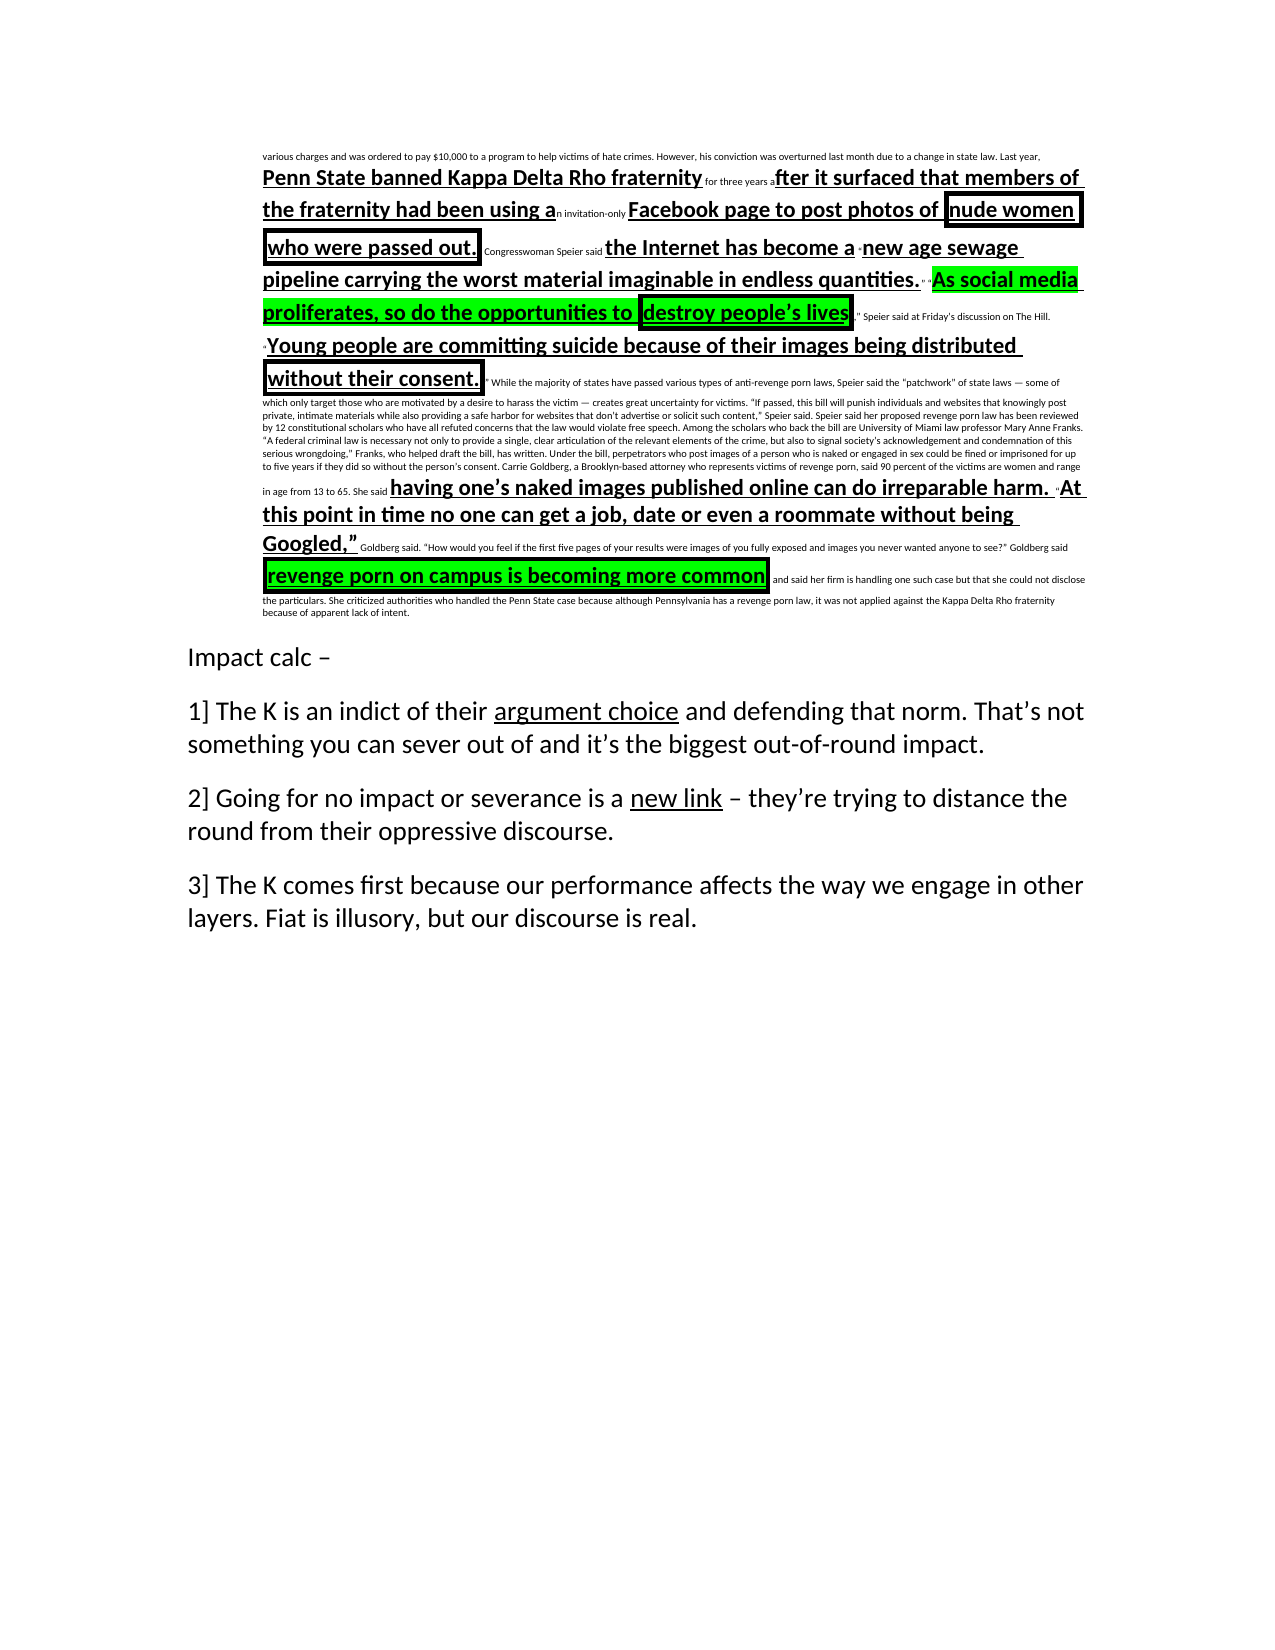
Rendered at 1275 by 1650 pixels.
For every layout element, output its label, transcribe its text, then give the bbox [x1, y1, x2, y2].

subtitle 2] Going for no impact or severance is a new link – they’re trying to distance the round from their oppressive discourse. [187, 781, 1087, 847]
subtitle Impact calc – [187, 640, 1087, 673]
subtitle 3] The K comes first because our performance affects the way we engage in other layers. Fiat is illusory, but our discourse is real. [187, 868, 1087, 934]
subtitle 1] The K is an indict of their argument choice and defending that norm. That’s not something you can sever out of and it’s the biggest out-of-round impact. [187, 694, 1087, 760]
